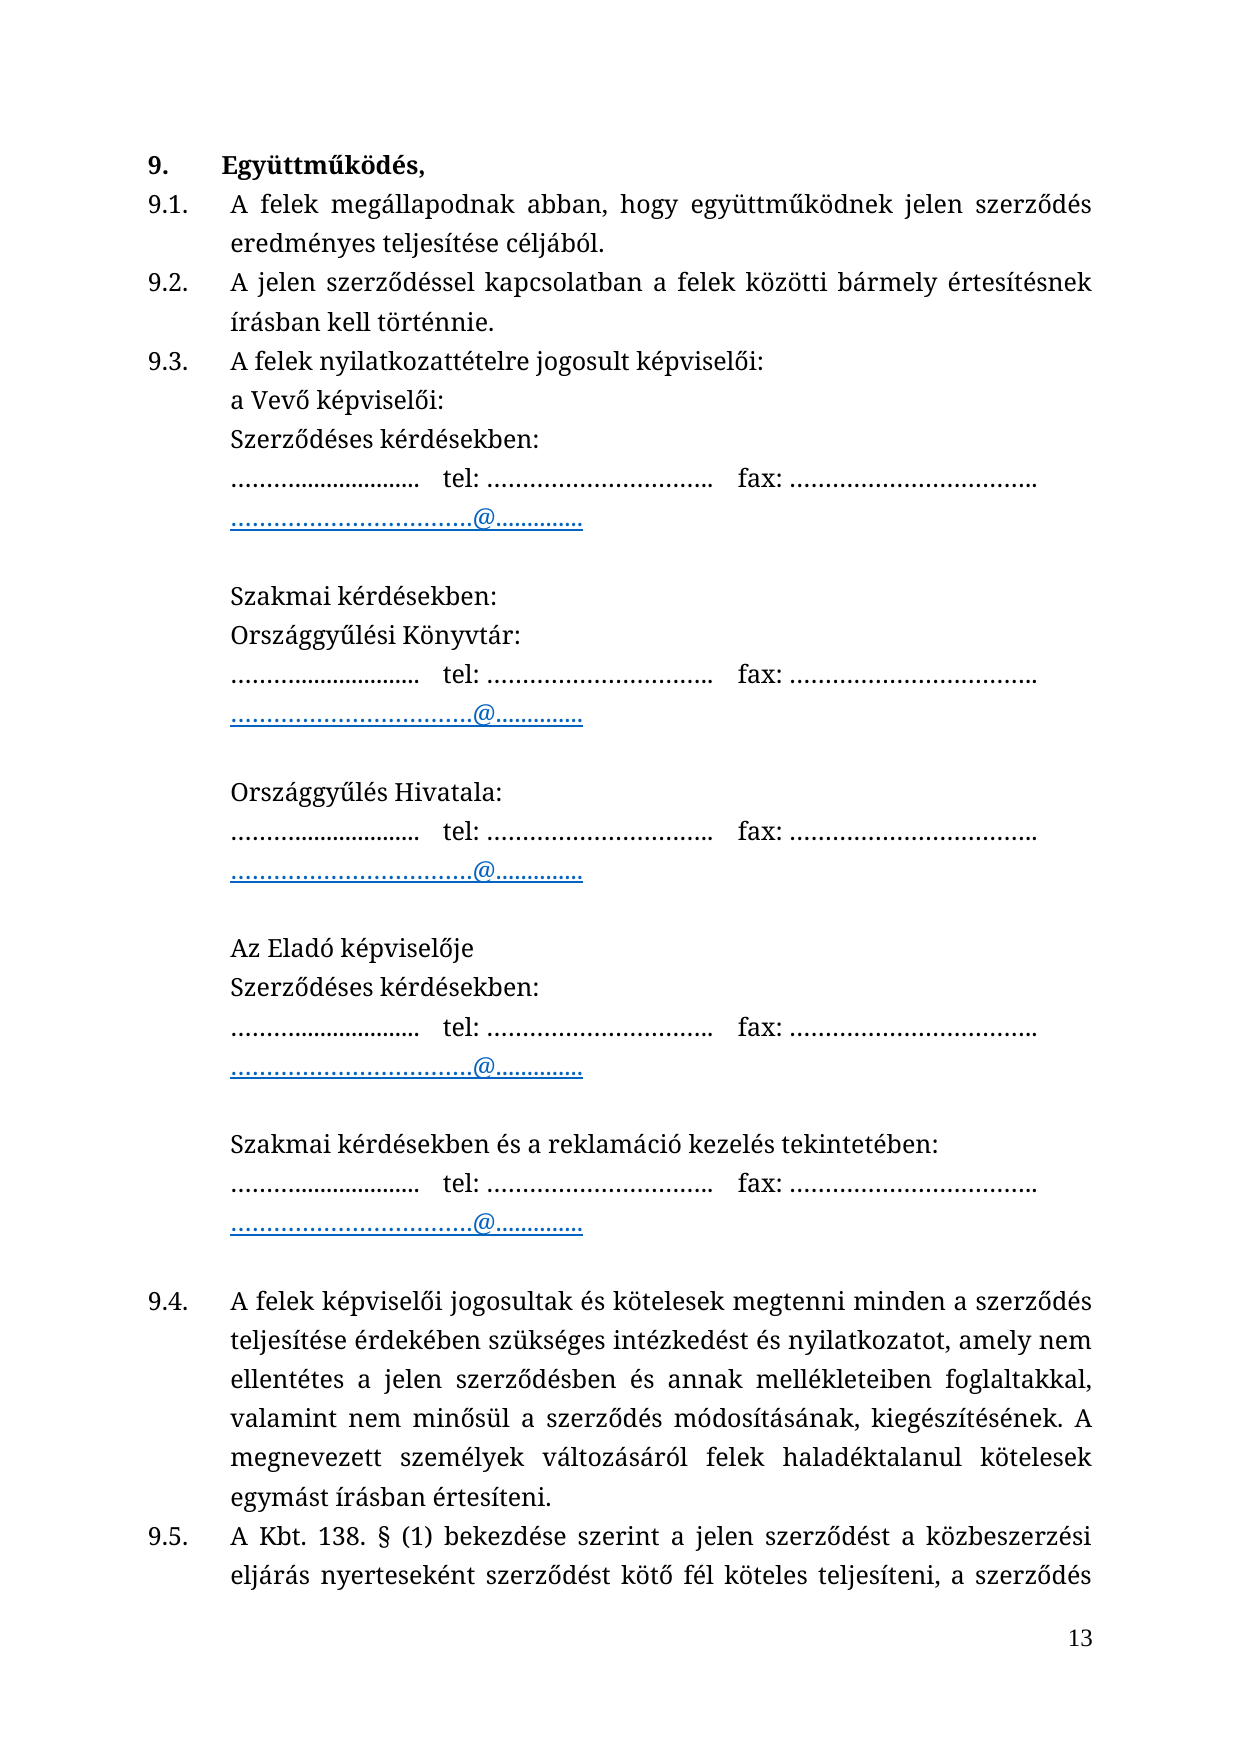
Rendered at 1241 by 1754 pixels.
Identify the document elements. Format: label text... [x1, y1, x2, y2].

list Együttműködés, [148, 148, 1093, 182]
text Szakmai kérdésekben: [230, 578, 1093, 612]
text ……….................... tel: ………………………….. fax: …………………………….. [230, 657, 1093, 691]
text Országgyűlési Könyvtár: [230, 618, 1093, 652]
text Az Eladó képviselője [230, 931, 1093, 965]
text ……….................... tel: ………………………….. fax: …………………………….. [230, 1009, 1093, 1043]
text ……….................... tel: ………………………….. fax: …………………………….. [230, 1166, 1093, 1200]
text …………………………….@.............. [230, 853, 1093, 887]
text ……….................... tel: ………………………….. fax: …………………………….. [230, 461, 1093, 495]
text Országgyűlés Hivatala: [230, 774, 1093, 808]
text ……….................... tel: ………………………….. fax: …………………………….. [230, 813, 1093, 847]
text …………………………….@.............. [230, 500, 1093, 534]
list A felek nyilatkozattételre jogosult képviselői: [148, 343, 1093, 377]
list A felek megállapodnak abban, hogy együttműködnek jelen szerződés eredményes teljesítése céljából. [148, 187, 1093, 260]
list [148, 1518, 1093, 1592]
text Szerződéses kérdésekben: [230, 970, 1093, 1004]
text …………………………….@.............. [230, 1048, 1093, 1082]
text …………………………….@.............. [230, 696, 1093, 730]
text Szakmai kérdésekben és a reklamáció kezelés tekintetében: [230, 1127, 1093, 1161]
text …………………………….@.............. [230, 1205, 1093, 1239]
list A felek képviselői jogosultak és kötelesek megtenni minden a szerződés teljesítése érdekében szükséges intézkedést és nyilatkozatot, amely nem ellentétes a jelen szerződésben és annak mellékleteiben foglaltakkal, valamint nem minősül a szerződés módosításának, kiegészítésének. A megnevezett személyek változásáról felek haladéktalanul kötelesek egymást írásban értesíteni. [148, 1283, 1093, 1513]
text a Vevő képviselői: [230, 383, 1093, 417]
list A jelen szerződéssel kapcsolatban a felek közötti bármely értesítésnek írásban kell történnie. [148, 265, 1093, 338]
text Szerződéses kérdésekben: [230, 422, 1093, 456]
